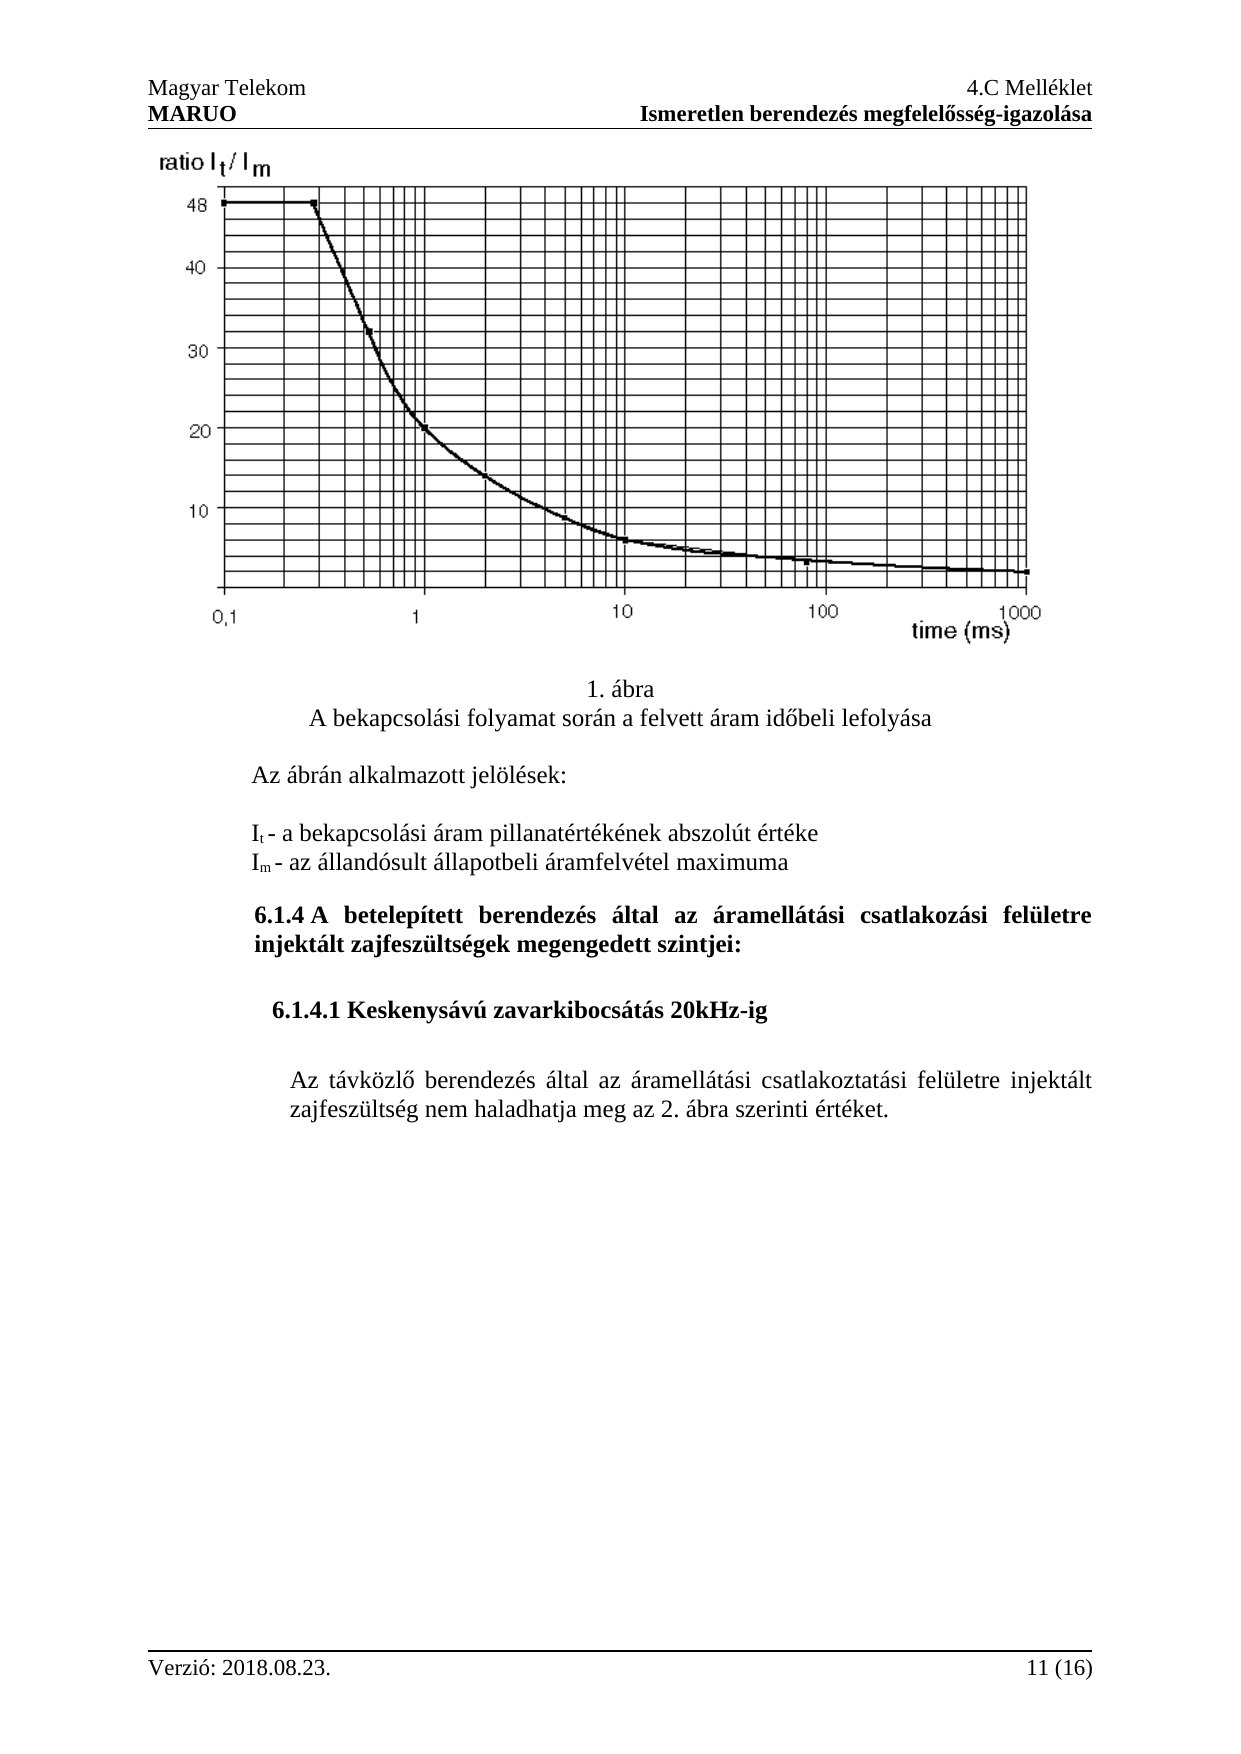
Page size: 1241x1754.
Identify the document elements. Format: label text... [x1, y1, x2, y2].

subtitle 6.1.4.1 Keskenysávú zavarkibocsátás 20kHz-ig [272, 996, 1092, 1024]
text 1. ábra [148, 674, 1092, 703]
text A bekapcsolási folyamat során a felvett áram időbeli lefolyása [148, 703, 1092, 732]
text Im - az állandósult állapotbeli áramfelvétel maximuma [251, 847, 1092, 876]
picture [147, 147, 1065, 675]
text Az távközlő berendezés által az áramellátási csatlakoztatási felületre injektált zajfeszültség nem haladhatja meg az 2. ábra szerinti értéket. [272, 1037, 1092, 1123]
text Az ábrán alkalmazott jelölések: [251, 761, 1092, 789]
text It - a bekapcsolási áram pillanatértékének abszolút értéke [251, 818, 1092, 847]
subtitle 6.1.4 A betelepített berendezés által az áramellátási csatlakozási felületre injektált zajfeszültségek megengedett szintjei: [254, 901, 1092, 958]
